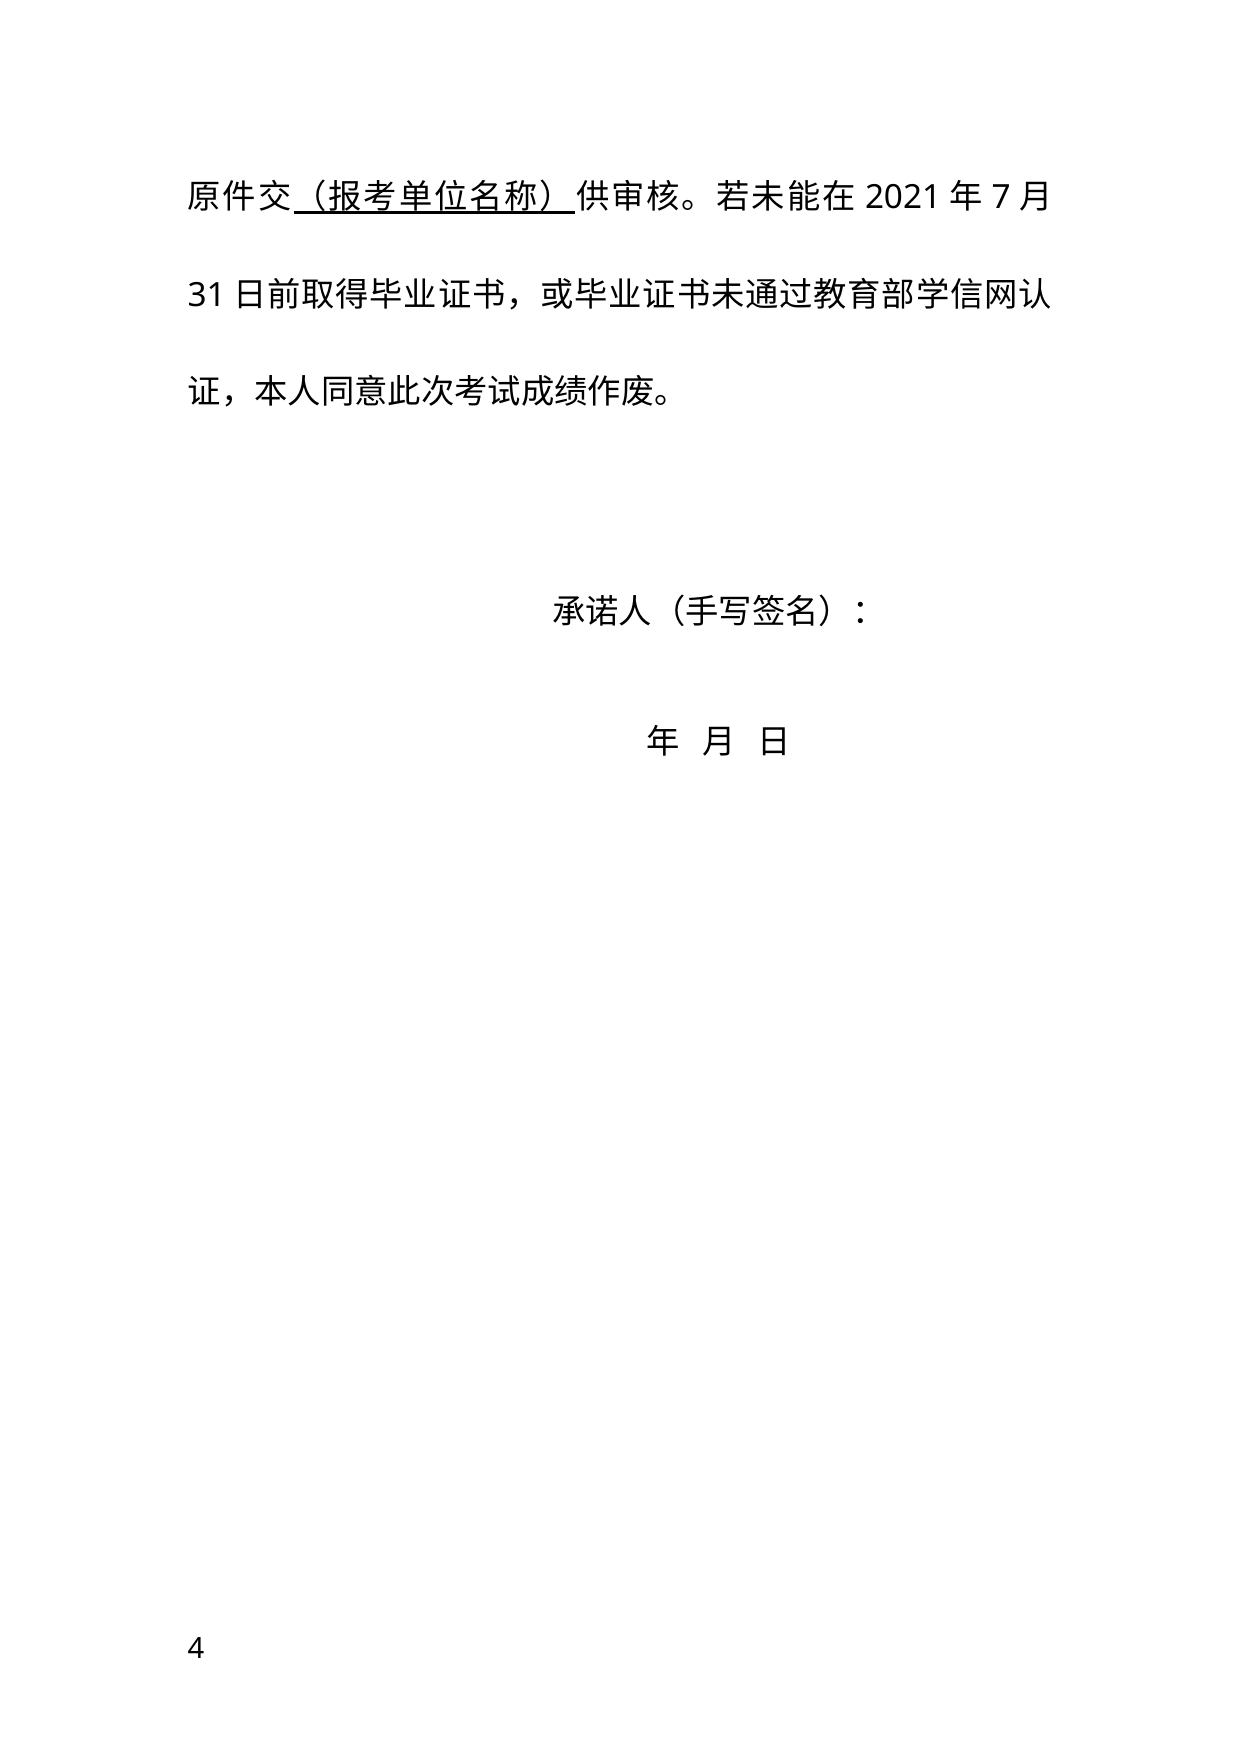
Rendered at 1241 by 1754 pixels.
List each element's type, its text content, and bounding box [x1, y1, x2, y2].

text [187, 162, 1053, 422]
text 承诺人（手写签名）： [187, 576, 1053, 641]
text 年 月 日 [187, 706, 1053, 771]
